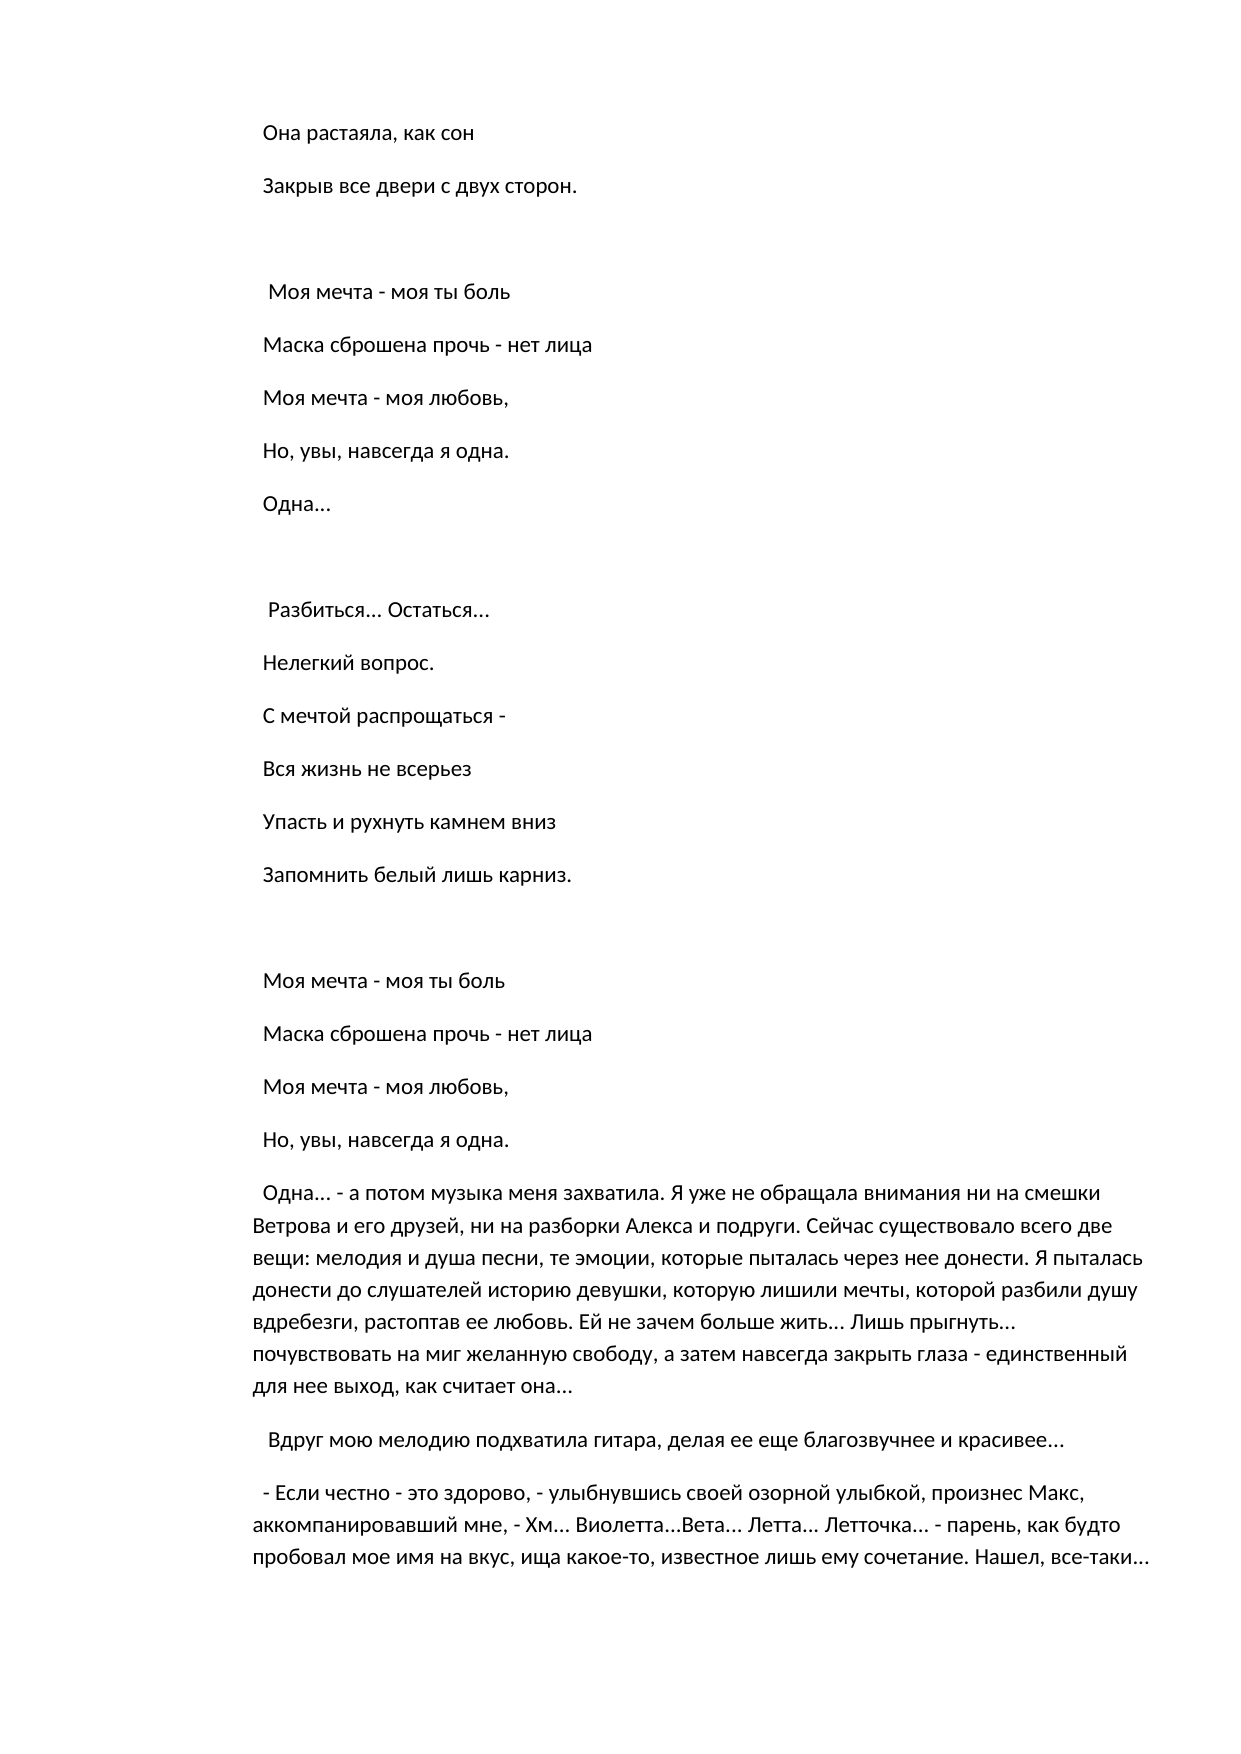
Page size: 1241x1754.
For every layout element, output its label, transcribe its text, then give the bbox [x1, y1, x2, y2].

text Моя мечта - моя любовь, [252, 383, 1152, 411]
text Разбиться... Остаться... [252, 595, 1152, 623]
text Но, увы, навсегда я одна. [252, 1126, 1152, 1153]
text Но, увы, навсегда я одна. [252, 436, 1152, 464]
text Она растаяла, как сон [252, 118, 1152, 146]
text Закрыв все двери с двух сторон. [252, 171, 1152, 199]
text Одна... - а потом музыка меня захватила. Я уже не обращала внимания ни на смешки Ветрова и его друзей, ни на разборки Алекса и подруги. Сейчас существовало всего две вещи: мелодия и душа песни, те эмоции, которые пыталась через нее донести. Я пыталась донести до слушателей историю девушки, которую лишили мечты, которой разбили душу вдребезги, растоптав ее любовь. Ей не зачем больше жить... Лишь прыгнуть... почувствовать на миг желанную свободу, а затем навсегда закрыть глаза - единственный для нее выход, как считает она... [252, 1178, 1152, 1400]
text С мечтой распрощаться - [252, 701, 1152, 729]
text Упасть и рухнуть камнем вниз [252, 807, 1152, 835]
text Маска сброшена прочь - нет лица [252, 1019, 1152, 1047]
text Запомнить белый лишь карниз. [252, 860, 1152, 888]
text Моя мечта - моя любовь, [252, 1072, 1152, 1101]
text Одна... [252, 489, 1152, 517]
text Моя мечта - моя ты боль [252, 966, 1152, 994]
text Вдруг мою мелодию подхватила гитара, делая ее еще благозвучнее и красивее... [252, 1425, 1152, 1453]
text Вся жизнь не всерьез [252, 754, 1152, 782]
text Нелегкий вопрос. [252, 648, 1152, 676]
text Моя мечта - моя ты боль [252, 277, 1152, 305]
text - Если честно - это здорово, - улыбнувшись своей озорной улыбкой, произнес Макс, аккомпанировавший мне, - Хм... Виолетта...Вета... Летта... Летточка... - парень, как будто пробовал мое имя на вкус, ища какое-то, известное лишь ему сочетание. Нашел, все-таки... [252, 1478, 1152, 1570]
text Маска сброшена прочь - нет лица [252, 330, 1152, 358]
